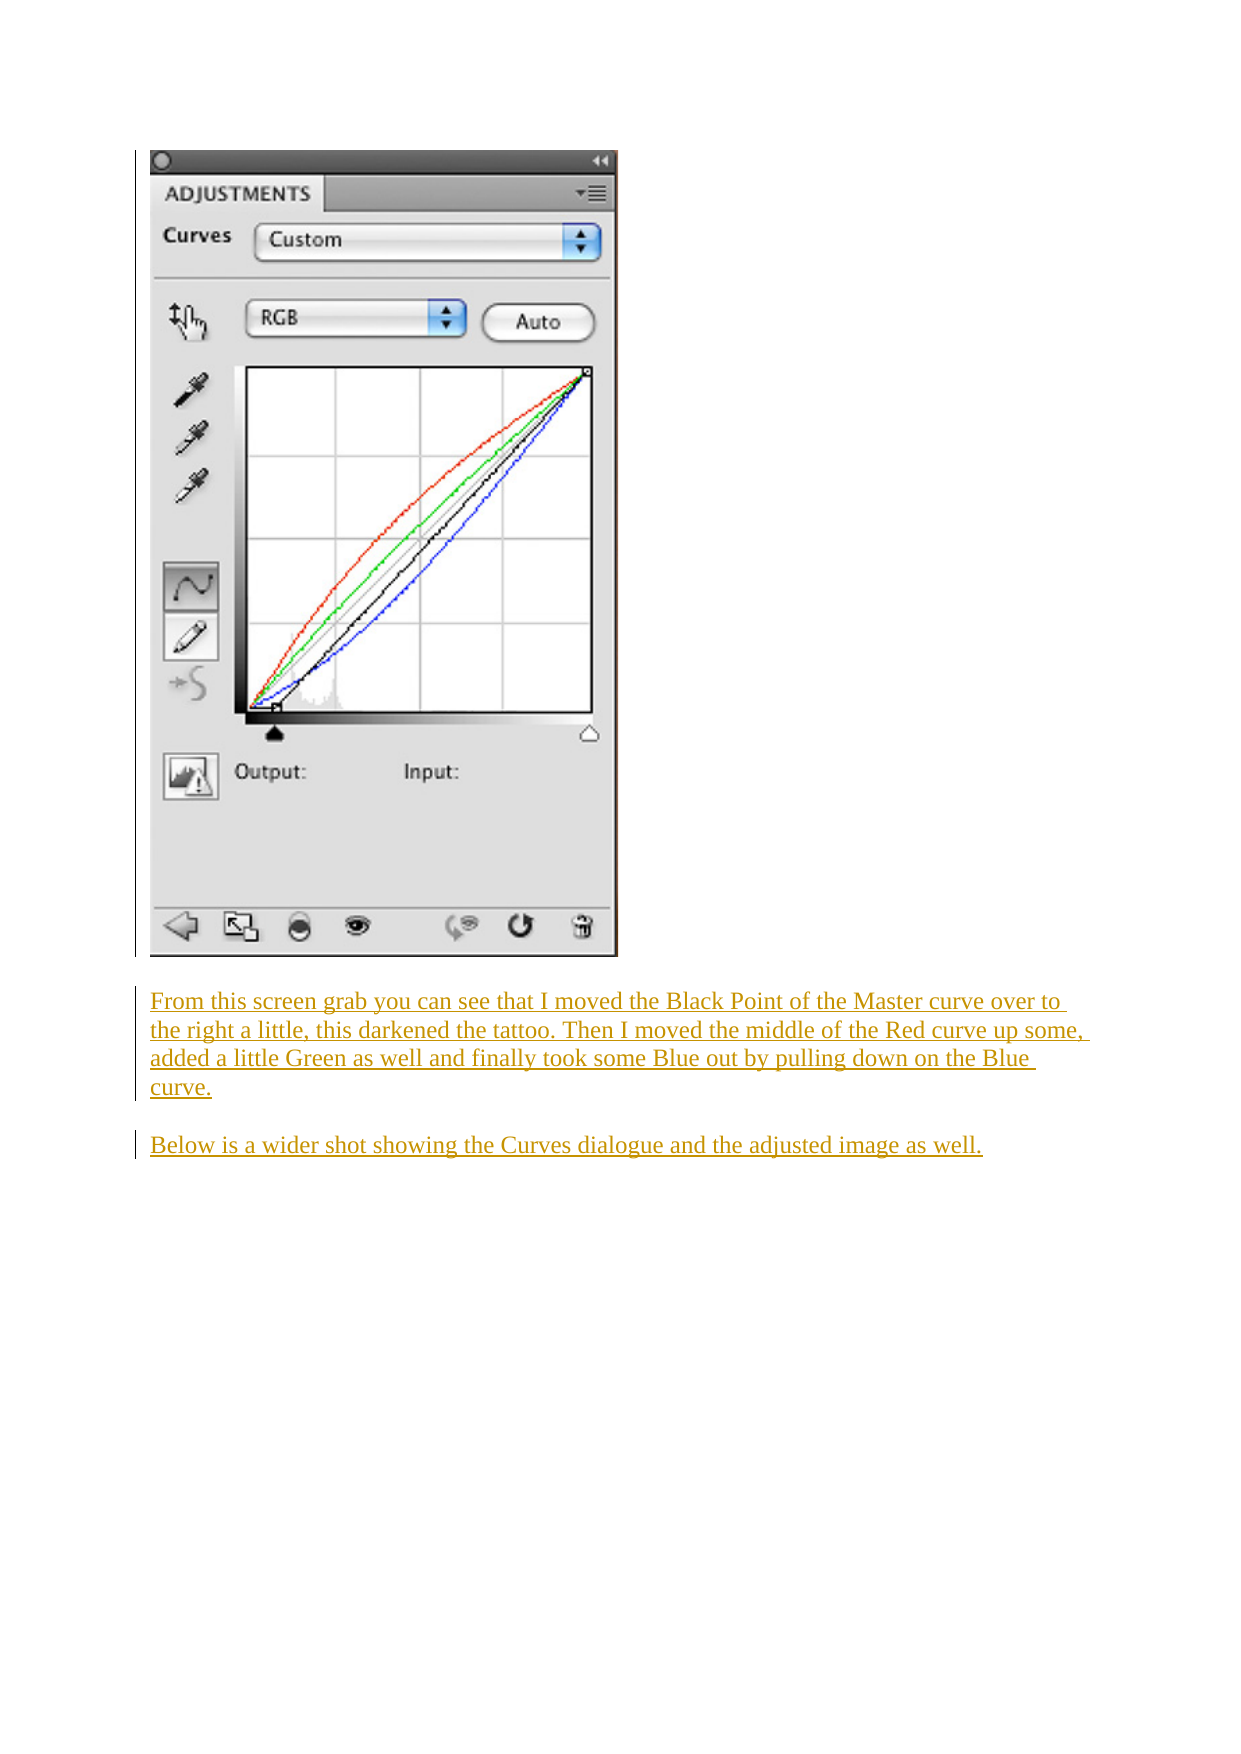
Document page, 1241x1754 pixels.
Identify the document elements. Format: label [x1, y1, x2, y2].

picture [150, 150, 619, 957]
